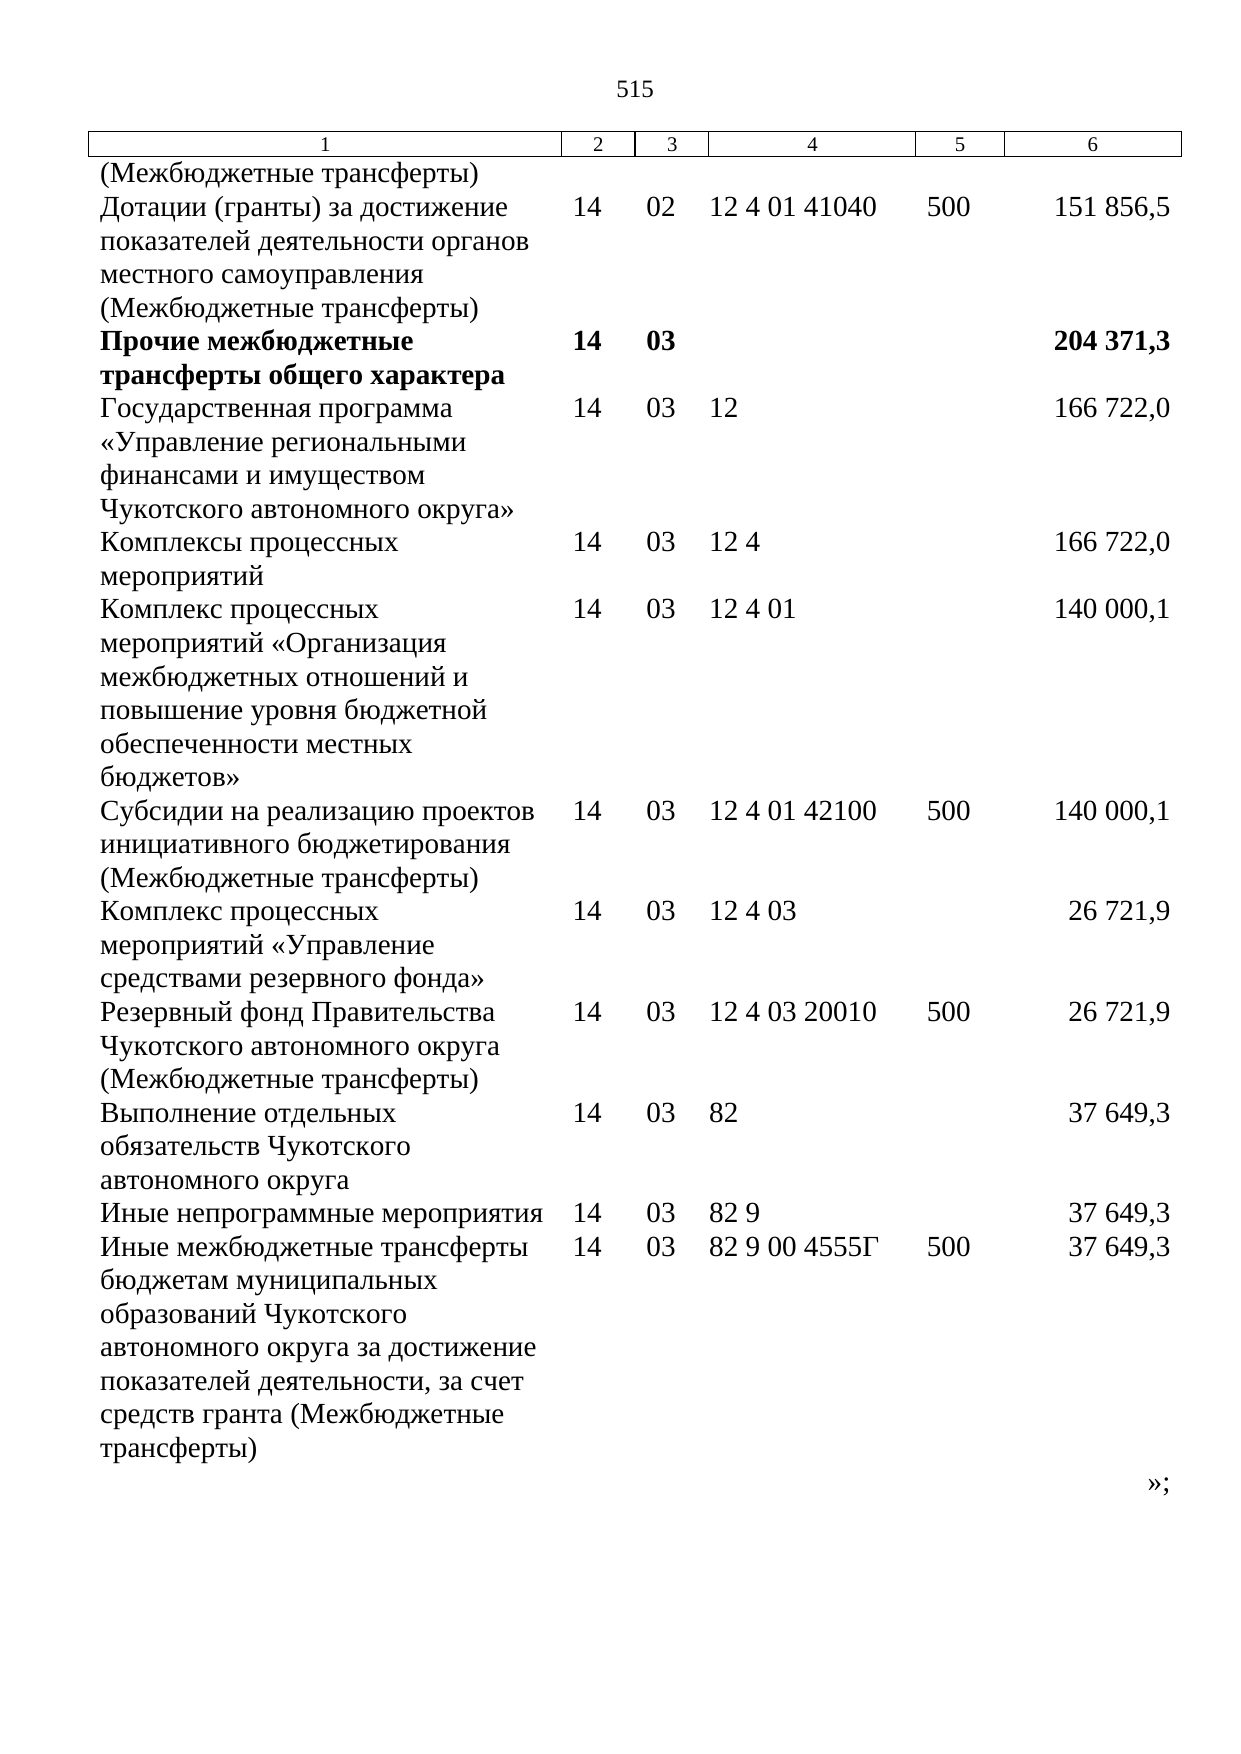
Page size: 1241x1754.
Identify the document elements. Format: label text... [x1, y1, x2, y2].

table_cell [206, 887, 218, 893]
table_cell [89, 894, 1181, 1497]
table_header 3 [636, 132, 708, 156]
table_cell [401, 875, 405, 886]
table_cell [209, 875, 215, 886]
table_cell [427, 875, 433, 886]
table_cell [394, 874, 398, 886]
table_header 6 [1005, 132, 1181, 156]
table_header 4 [709, 132, 915, 156]
table_header 1 [89, 132, 561, 156]
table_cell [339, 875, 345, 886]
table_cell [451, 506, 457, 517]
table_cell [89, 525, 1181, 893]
table_header 5 [916, 132, 1004, 156]
table_header 2 [562, 132, 634, 156]
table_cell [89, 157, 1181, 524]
